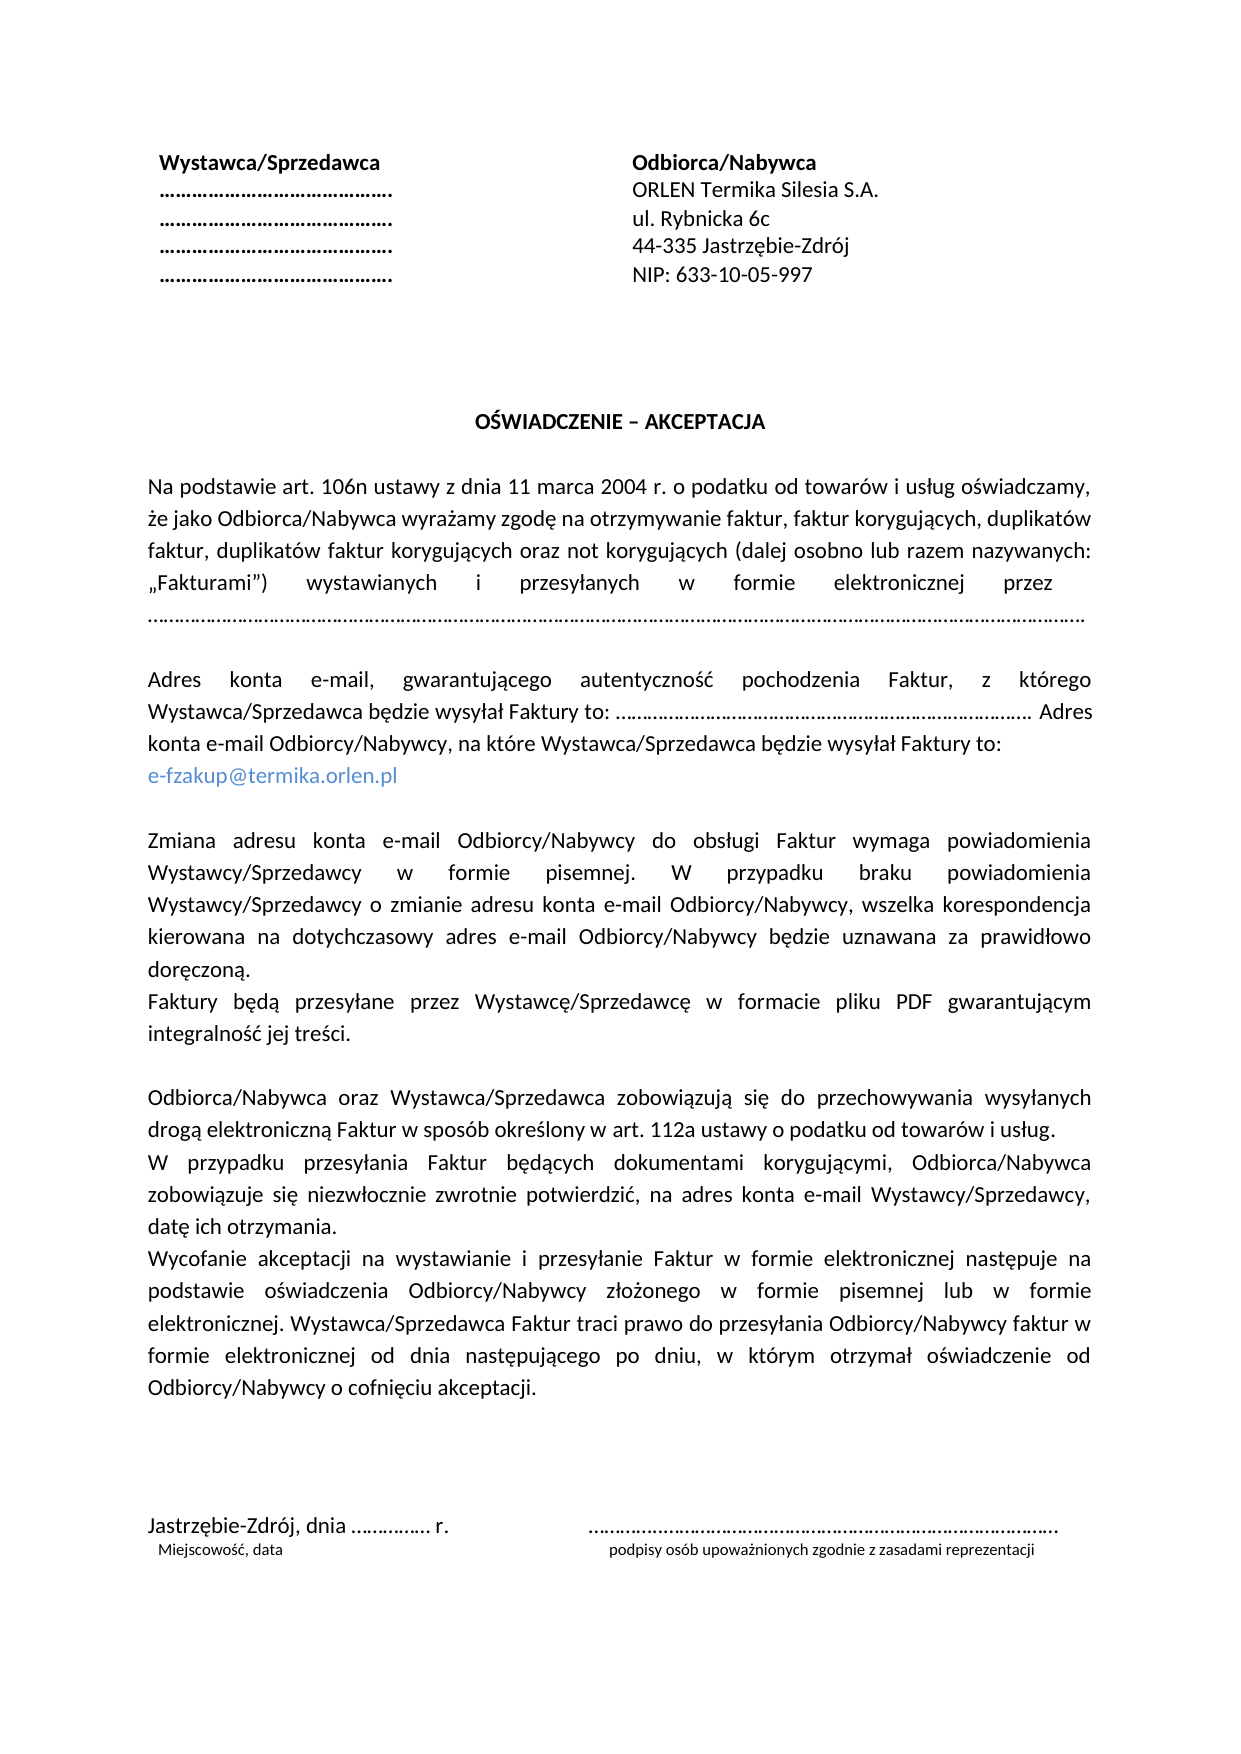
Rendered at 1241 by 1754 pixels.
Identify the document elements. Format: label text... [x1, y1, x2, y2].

text Odbiorca/Nabywca oraz Wystawca/Sprzedawca zobowiązują się do przechowywania wysyłanych drogą elektroniczną Faktur w sposób określony w art. 112a ustawy o podatku od towarów i usług. [148, 1083, 1093, 1144]
table_header Odbiorca/Nabywca ORLEN Termika Silesia S.A. ul. Rybnicka 6c 44-335 Jastrzębie-Zdrój NIP: 633-10-05-997 [621, 148, 1093, 316]
text Adres konta e-mail, gwarantującego autentyczność pochodzenia Faktur, z którego Wystawca/Sprzedawca będzie wysyłał Faktury to: ……………………………………………………………………. Adres konta e-mail Odbiorcy/Nabywcy, na które Wystawca/Sprzedawca będzie wysyłał Faktury to: [148, 665, 1093, 757]
text OŚWIADCZENIE – AKCEPTACJA [148, 407, 1093, 436]
text Jastrzębie-Zdrój, dnia …………… r. …………..………………………………………………………………… [148, 1511, 1093, 1539]
text Zmiana adresu konta e-mail Odbiorcy/Nabywcy do obsługi Faktur wymaga powiadomienia Wystawcy/Sprzedawcy w formie pisemnej. W przypadku braku powiadomienia Wystawcy/Sprzedawcy o zmianie adresu konta e-mail Odbiorcy/Nabywcy, wszelka korespondencja kierowana na dotychczasowy adres e-mail Odbiorcy/Nabywcy będzie uznawana za prawidłowo doręczoną. [148, 826, 1093, 983]
text e-fzakup@termika.orlen.pl [148, 762, 1093, 789]
text Na podstawie art. 106n ustawy z dnia 11 marca 2004 r. o podatku od towarów i usług oświadczamy, że jako Odbiorca/Nabywca wyrażamy zgodę na otrzymywanie faktur, faktur korygujących, duplikatów faktur, duplikatów faktur korygujących oraz not korygujących (dalej osobno lub razem nazywanych: „Fakturami”) wystawianych i przesyłanych w formie elektronicznej przez ……………………………………………………………………………………………………………………………………………………………. [148, 472, 1093, 629]
text Miejscowość, data podpisy osób upoważnionych zgodnie z zasadami reprezentacji [148, 1539, 1093, 1560]
table_header Wystawca/Sprzedawca ……………………………………. ……………………………………. ……………………………………. ……………………………………. [148, 148, 621, 316]
text Faktury będą przesyłane przez Wystawcę/Sprzedawcę w formacie pliku PDF gwarantującym integralność jej treści. [148, 987, 1093, 1047]
text Wycofanie akceptacji na wystawianie i przesyłanie Faktur w formie elektronicznej następuje na podstawie oświadczenia Odbiorcy/Nabywcy złożonego w formie pisemnej lub w formie elektronicznej. Wystawca/Sprzedawca Faktur traci prawo do przesyłania Odbiorcy/Nabywcy faktur w formie elektronicznej od dnia następującego po dniu, w którym otrzymał oświadczenie od Odbiorcy/Nabywcy o cofnięciu akceptacji. [148, 1244, 1093, 1401]
text W przypadku przesyłania Faktur będących dokumentami korygującymi, Odbiorca/Nabywca zobowiązuje się niezwłocznie zwrotnie potwierdzić, na adres konta e-mail Wystawcy/Sprzedawcy, datę ich otrzymania. [148, 1148, 1093, 1240]
